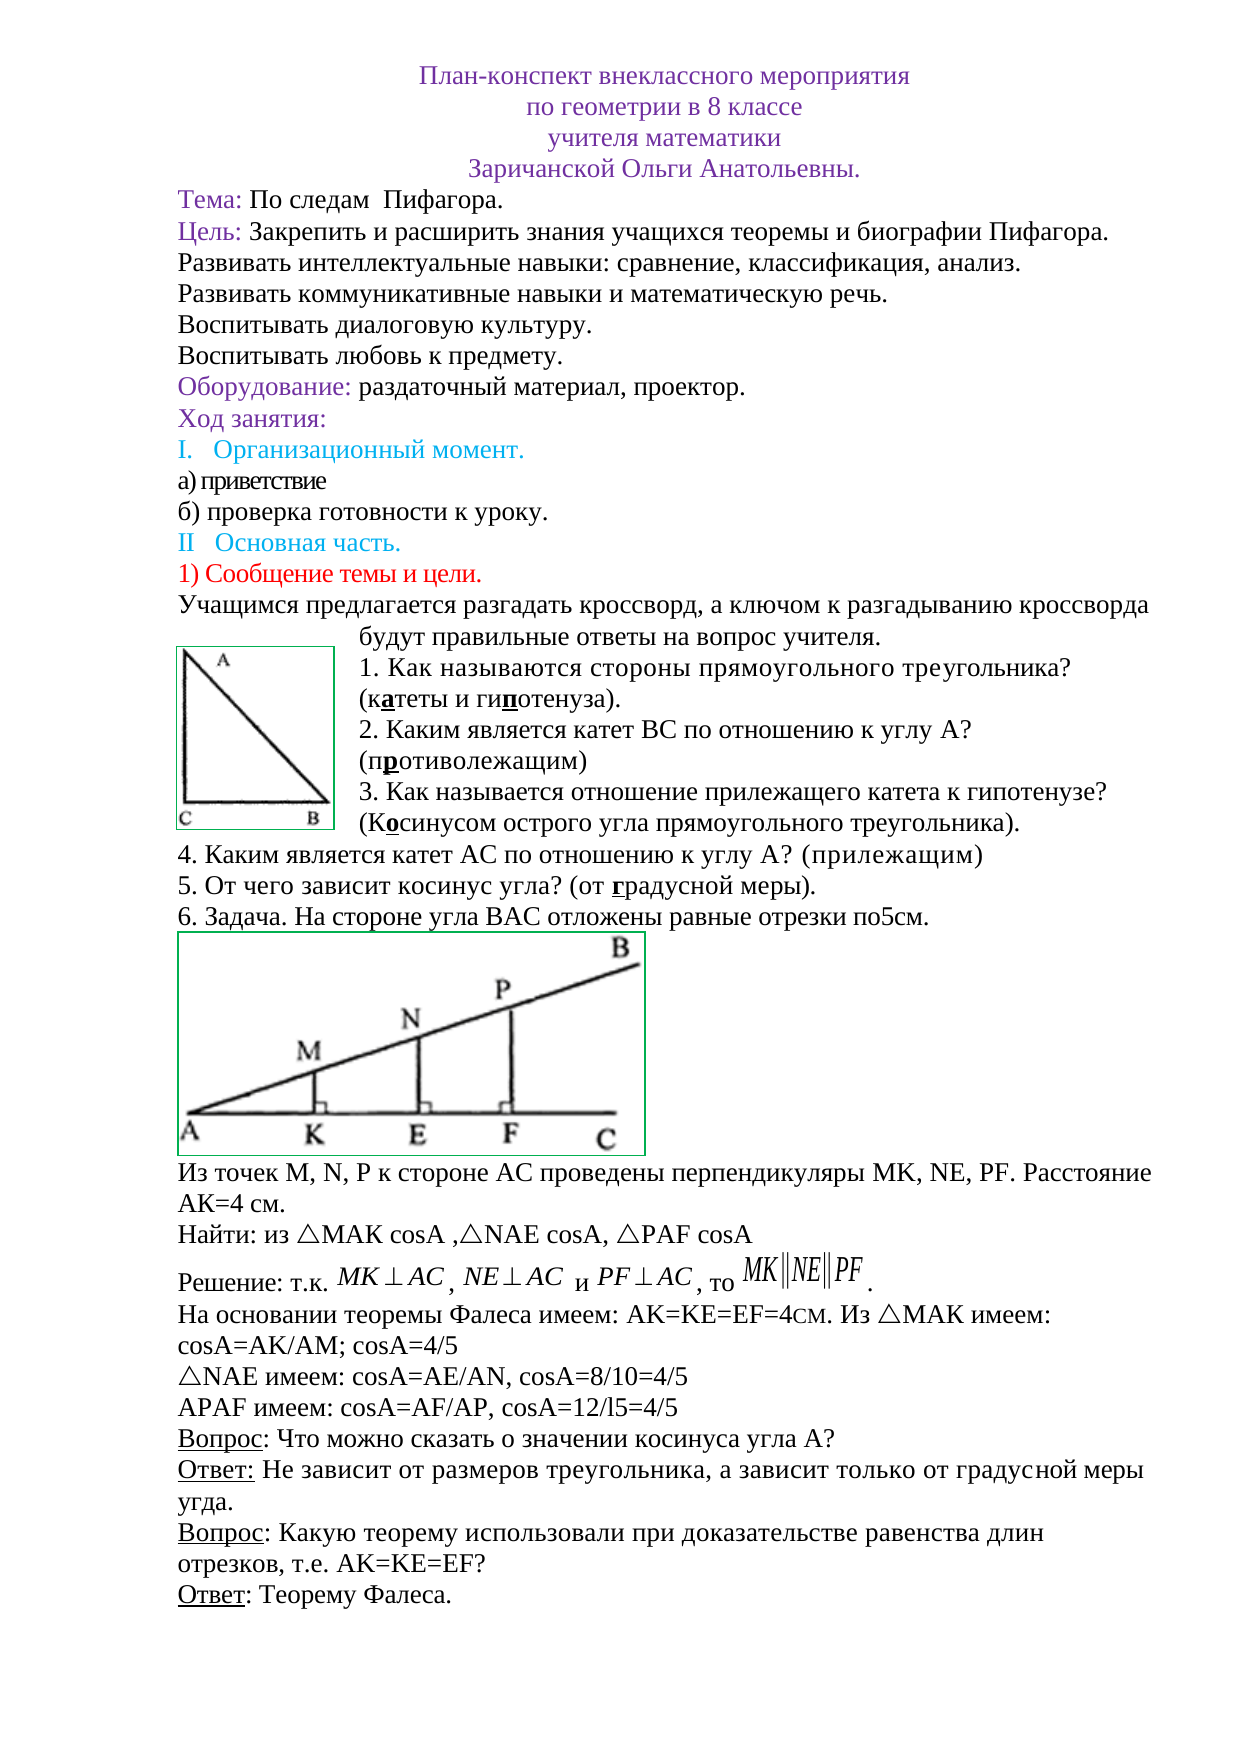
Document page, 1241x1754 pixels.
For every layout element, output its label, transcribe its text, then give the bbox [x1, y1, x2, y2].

text Ответ: Не зависит от размеров треугольника, а зависит только от градусной меры угда. [177, 1454, 1152, 1516]
picture [177, 647, 333, 829]
text учителя математики [177, 121, 1152, 152]
text 5. От чего зависит косинус угла? (от градусной меры). [177, 869, 1152, 900]
text Вопрос: Какую теорему использовали при доказательстве равенства длин отрезков, т.е. AK=KE=EF? [177, 1516, 1152, 1578]
text Решение: т.к. , и , то . [177, 1250, 1152, 1298]
text 6. Задача. На стороне угла ВАС отложены равные отрезки по5см. [177, 900, 1152, 931]
text Заричанской Ольги Анатольевны. [177, 152, 1152, 184]
text Найти: из МАК cosA ,NAE cosA, PAF cosA [177, 1218, 1152, 1250]
text Воспитывать диалоговую культуру. [177, 308, 1152, 339]
text APAF имеем: cosA=AF/AP, cosA=12/l5=4/5 [177, 1391, 1152, 1422]
text 3. Как называется отношение прилежащего катета к гипотенузе? (Косинусом острого угла прямоугольного треугольника). [177, 775, 1152, 838]
text Развивать коммуникативные навыки и математическую речь. [177, 277, 1152, 308]
text Цель: Закрепить и расширить знания учащихся теоремы и биографии Пифагора. [177, 215, 1152, 246]
text Из точек М, N, Р к стороне АС проведены перпендикуляры MK, NE, PF. Расстояние АК=4 см. [177, 1156, 1152, 1218]
text Вопрос: Что можно сказать о значении косинуса угла А? [177, 1422, 1152, 1454]
text Оборудование: раздаточный материал, проектор. [177, 371, 1152, 402]
text II Основная часть. 1) Сообщение темы и цели. [177, 526, 1152, 588]
text б) проверка готовности к уроку. [177, 495, 1152, 526]
text Учащимся предлагается разгадать кроссворд, а ключом к разгадыванию кроссворда будут правильные ответы на вопрос учителя. [177, 588, 1152, 651]
text Воспитывать любовь к предмету. [177, 339, 1152, 371]
picture [179, 933, 644, 1155]
text по геометрии в 8 классе [177, 90, 1152, 121]
text На основании теоремы Фалеса имеем: AK=KE=EF=4cm. Из МАК имеем: cosA=AK/AM; cosA=4/5 [177, 1298, 1152, 1360]
text Развивать интеллектуальные навыки: сравнение, классификация, анализ. [177, 246, 1152, 277]
text (катеты и гипотенуза). [335, 682, 1152, 713]
text Тема: По следам Пифагора. [177, 184, 1152, 215]
text NAE имеем: cosA=AE/AN, cosA=8/10=4/5 [177, 1360, 1152, 1391]
text 2. Каким является катет ВС по отношению к углу А? (противолежащим) [335, 713, 1152, 775]
text План-конспект внеклассного мероприятия [177, 59, 1152, 90]
text Ответ: Теорему Фалеса. [177, 1578, 1152, 1609]
text 4. Каким является катет АС по отношению к углу А? (прилежащим) [177, 838, 1152, 869]
text Ход занятия: [177, 402, 1152, 433]
text 1. Как называются стороны прямоугольного треугольника? [335, 651, 1152, 682]
text I. Организационный момент. а) приветствие [177, 433, 1152, 495]
